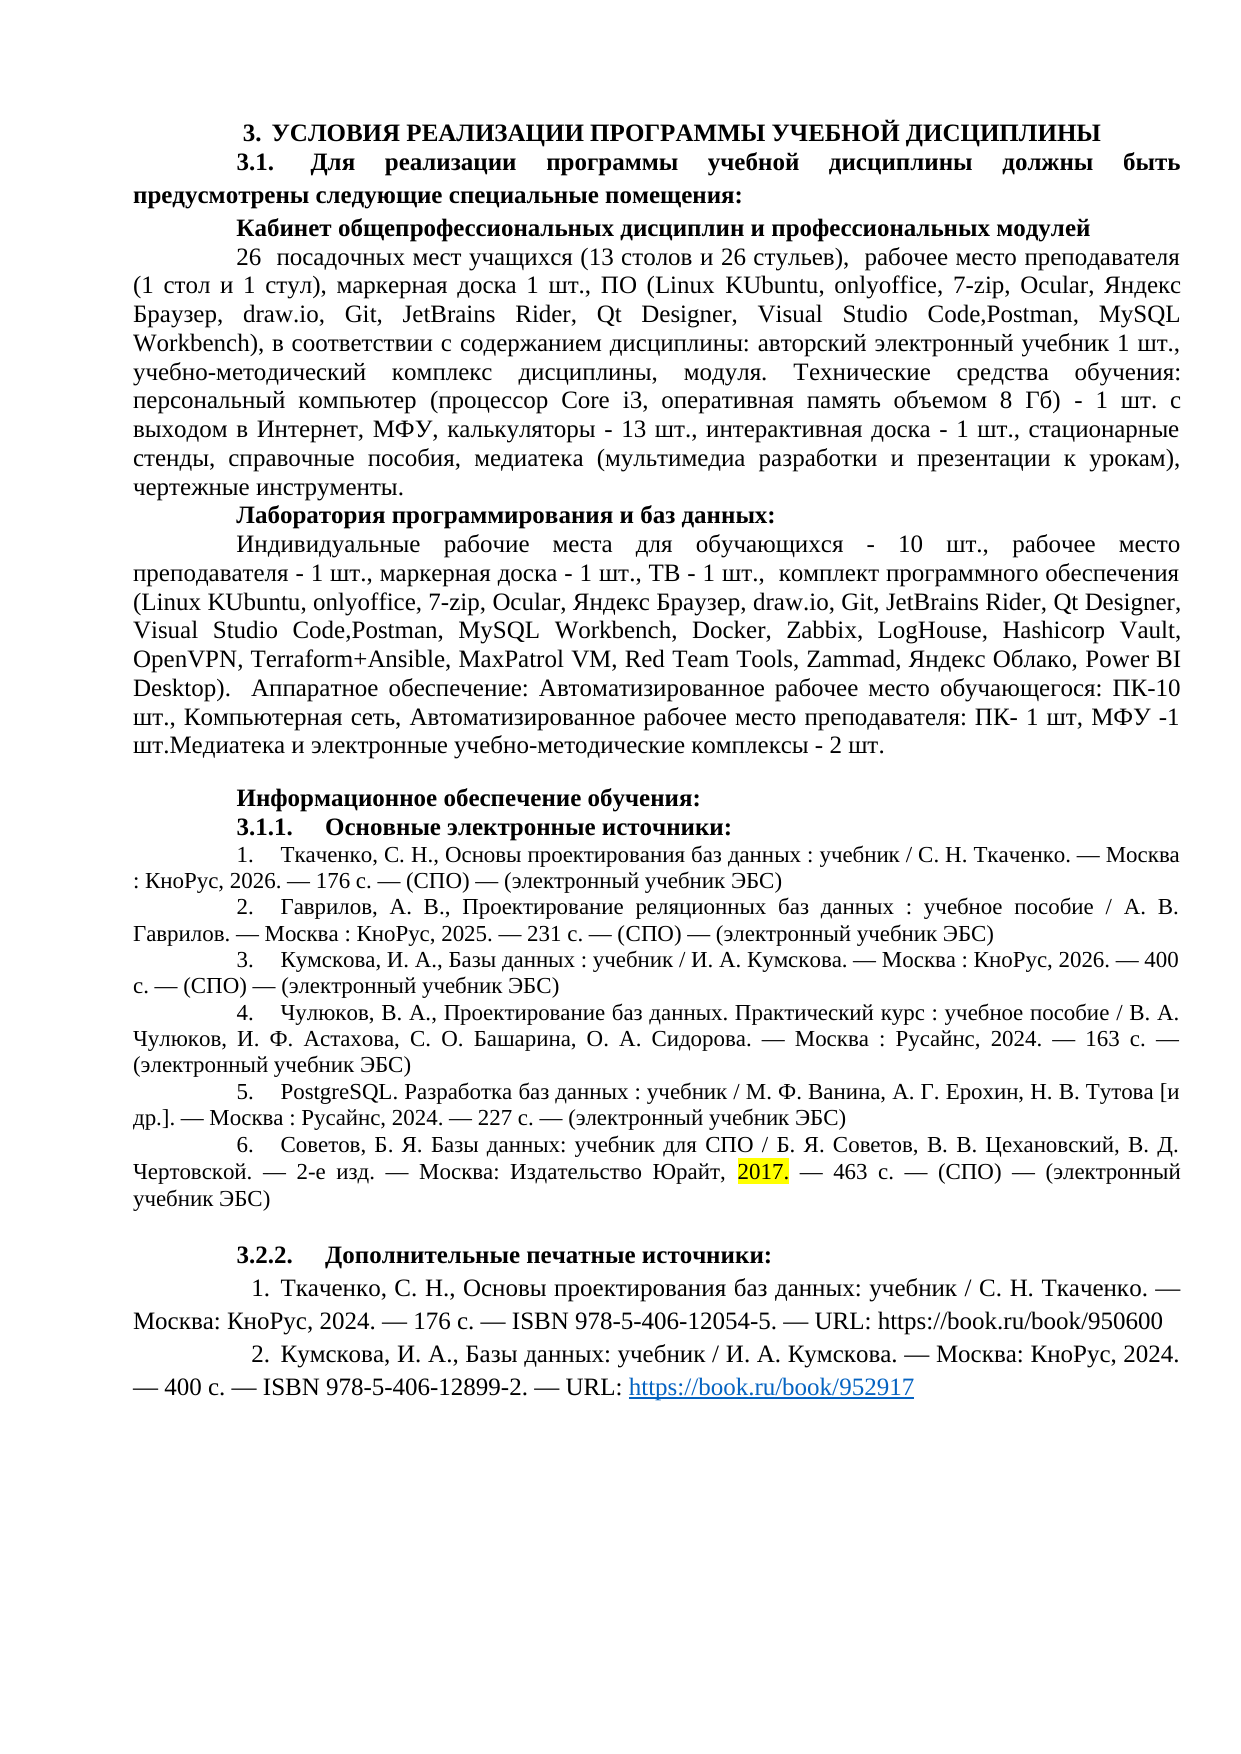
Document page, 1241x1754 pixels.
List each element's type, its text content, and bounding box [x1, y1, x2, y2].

list Ткаченко, С. Н., Основы проектирования баз данных : учебник / С. Н. Ткаченко. — Москва : КноРус, 2026. — 176 с. — (СПО) — (электронный учебник ЭБС) [133, 841, 1181, 893]
text 26 посадочных мест учащихся (13 столов и 26 стульев), рабочее место преподавателя (1 стол и 1 стул), маркерная доска 1 шт., ПО (Linux KUbuntu, onlyoffice, 7-zip, Ocular, Яндекс Браузер, draw.io, Git, JetBrains Rider, Qt Designer, Visual Studio Code,Postman, MySQL Workbench), в соответствии с содержанием дисциплины: авторский электронный учебник 1 шт., учебно-методический комплекс дисциплины, модуля. Технические средства обучения: персональный компьютер (процессор Core i3, оперативная память объемом 8 Гб) - 1 шт. с выходом в Интернет, МФУ, калькуляторы - 13 шт., интерактивная доска - 1 шт., стационарные стенды, справочные пособия, медиатека (мультимедиа разработки и презентации к урокам), чертежные инструменты. [133, 242, 1181, 500]
list Кумскова, И. А., Базы данных: учебник / И. А. Кумскова. — Москва: КноРус, 2024. — 400 с. — ISBN 978-5-406-12899-2. — URL: https://book.ru/book/952917 [133, 1339, 1181, 1401]
list Советов, Б. Я. Базы данных: учебник для СПО / Б. Я. Советов, В. В. Цехановский, В. Д. Чертовской. — 2-е изд. — Москва: Издательство Юрайт, 2017. — 463 с. — (СПО) — (электронный учебник ЭБС) [133, 1131, 1181, 1211]
list Чулюков, В. А., Проектирование баз данных. Практический курс : учебное пособие / В. А. Чулюков, И. Ф. Астахова, С. О. Башарина, О. А. Сидорова. — Москва : Русайнс, 2024. — 163 с. — (электронный учебник ЭБС) [133, 999, 1181, 1078]
list Для реализации программы учебной дисциплины должны быть предусмотрены следующие специальные помещения: [133, 147, 1181, 209]
list Ткаченко, С. Н., Основы проектирования баз данных: учебник / С. Н. Ткаченко. — Москва: КноРус, 2024. — 176 с. — ISBN 978-5-406-12054-5. — URL: https://book.ru/book/950600 [133, 1273, 1181, 1335]
list УСЛОВИЯ РЕАЛИЗАЦИИ ПРОГРАММЫ УЧЕБНОЙ ДИСЦИПЛИНЫ [162, 118, 1181, 147]
list Кумскова, И. А., Базы данных : учебник / И. А. Кумскова. — Москва : КноРус, 2026. — 400 с. — (СПО) — (электронный учебник ЭБС) [133, 946, 1181, 999]
list Гаврилов, А. В., Проектирование реляционных баз данных : учебное пособие / А. В. Гаврилов. — Москва : КноРус, 2025. — 231 с. — (CПО) — (электронный учебник ЭБС) [133, 893, 1181, 946]
list Основные электронные источники: [236, 812, 1181, 841]
text Лаборатория программирования и баз данных: [133, 500, 1181, 529]
text Индивидуальные рабочие места для обучающихся - 10 шт., рабочее место преподавателя - 1 шт., маркерная доска - 1 шт., ТВ - 1 шт., комплект программного обеспечения (Linux KUbuntu, onlyoffice, 7-zip, Ocular, Яндекс Браузер, draw.io, Git, JetBrains Rider, Qt Designer, Visual Studio Code,Postman, MySQL Workbench, Docker, Zabbix, LogHouse, Hashicorp Vault, OpenVPN, Terraform+Ansible, MaxPatrol VM, Red Team Tools, Zammad, Яндекс Облако, Power ВI Desktop). Аппаратное обеспечение: Автоматизированное рабочее место обучающегося: ПК-10 шт., Компьютерная сеть, Автоматизированное рабочее место преподавателя: ПК- 1 шт, МФУ -1 шт.Медиатека и электронные учебно-методические комплексы - 2 шт. [133, 529, 1181, 759]
list Дополнительные печатные источники: [236, 1240, 1181, 1269]
list PostgreSQL. Разработка баз данных : учебник / М. Ф. Ванина, А. Г. Ерохин, Н. В. Тутова [и др.]. — Москва : Русайнс, 2024. — 227 с. — (электронный учебник ЭБС) [133, 1078, 1181, 1131]
text Кабинет общепрофессиональных дисциплин и профессиональных модулей [133, 213, 1181, 242]
text Информационное обеспечение обучения: [133, 783, 1181, 812]
